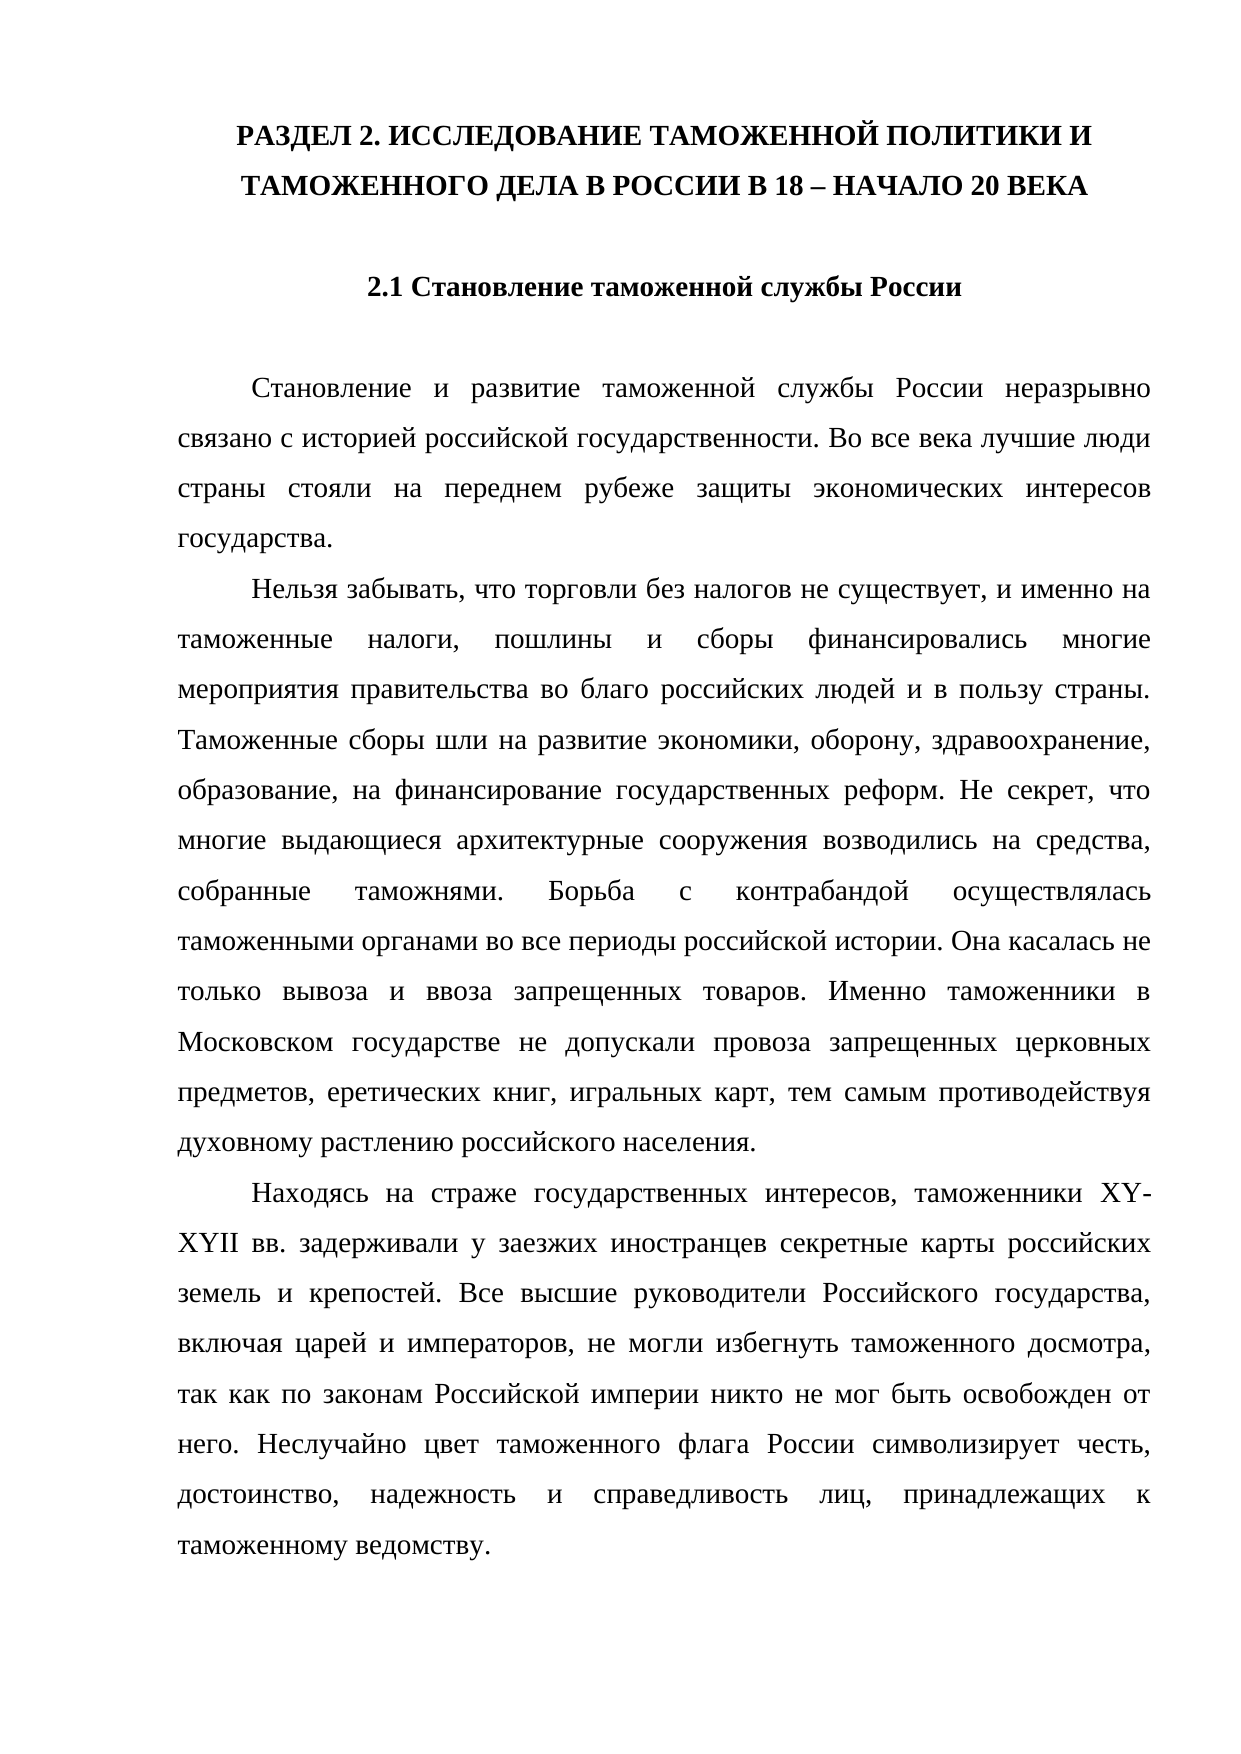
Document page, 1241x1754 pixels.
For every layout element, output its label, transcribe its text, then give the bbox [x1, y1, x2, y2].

text Находясь на страже государственных интересов, таможенники XY-XYII вв. задерживали у заезжих иностранцев секретные карты российских земель и крепостей. Все высшие руководители Российского государства, включая царей и императоров, не могли избегнуть таможенного досмотра, так как по законам Российской империи никто не мог быть освобожден от него. Неслучайно цвет таможенного флага России символизирует честь, достоинство, надежность и справедливость лиц, принадлежащих к таможенному ведомству. [177, 1175, 1152, 1560]
text РАЗДЕЛ 2. ИССЛЕДОВАНИЕ ТАМОЖЕННОЙ ПОЛИТИКИ И ТАМОЖЕННОГО ДЕЛА В РОССИИ В 18 – НАЧАЛО 20 ВЕКА [177, 118, 1152, 202]
text Нельзя забывать, что торговли без налогов не существует, и именно на таможенные налоги, пошлины и сборы финансировались многие мероприятия правительства во благо российских людей и в пользу страны. Таможенные сборы шли на развитие экономики, оборону, здравоохранение, образование, на финансирование государственных реформ. Не секрет, что многие выдающиеся архитектурные сооружения возводились на средства, собранные таможнями. Борьба с контрабандой осуществлялась таможенными органами во все периоды российской истории. Она касалась не только вывоза и ввоза запрещенных товаров. Именно таможенники в Московском государстве не допускали провоза запрещенных церковных предметов, еретических книг, игральных карт, тем самым противодействуя духовному растлению российского населения. [177, 571, 1152, 1158]
text 2.1 Становление таможенной службы России [177, 269, 1152, 303]
text Становление и развитие таможенной службы России неразрывно связано с историей российской государственности. Во все века лучшие люди страны стояли на переднем рубеже защиты экономических интересов государства. [177, 370, 1152, 554]
